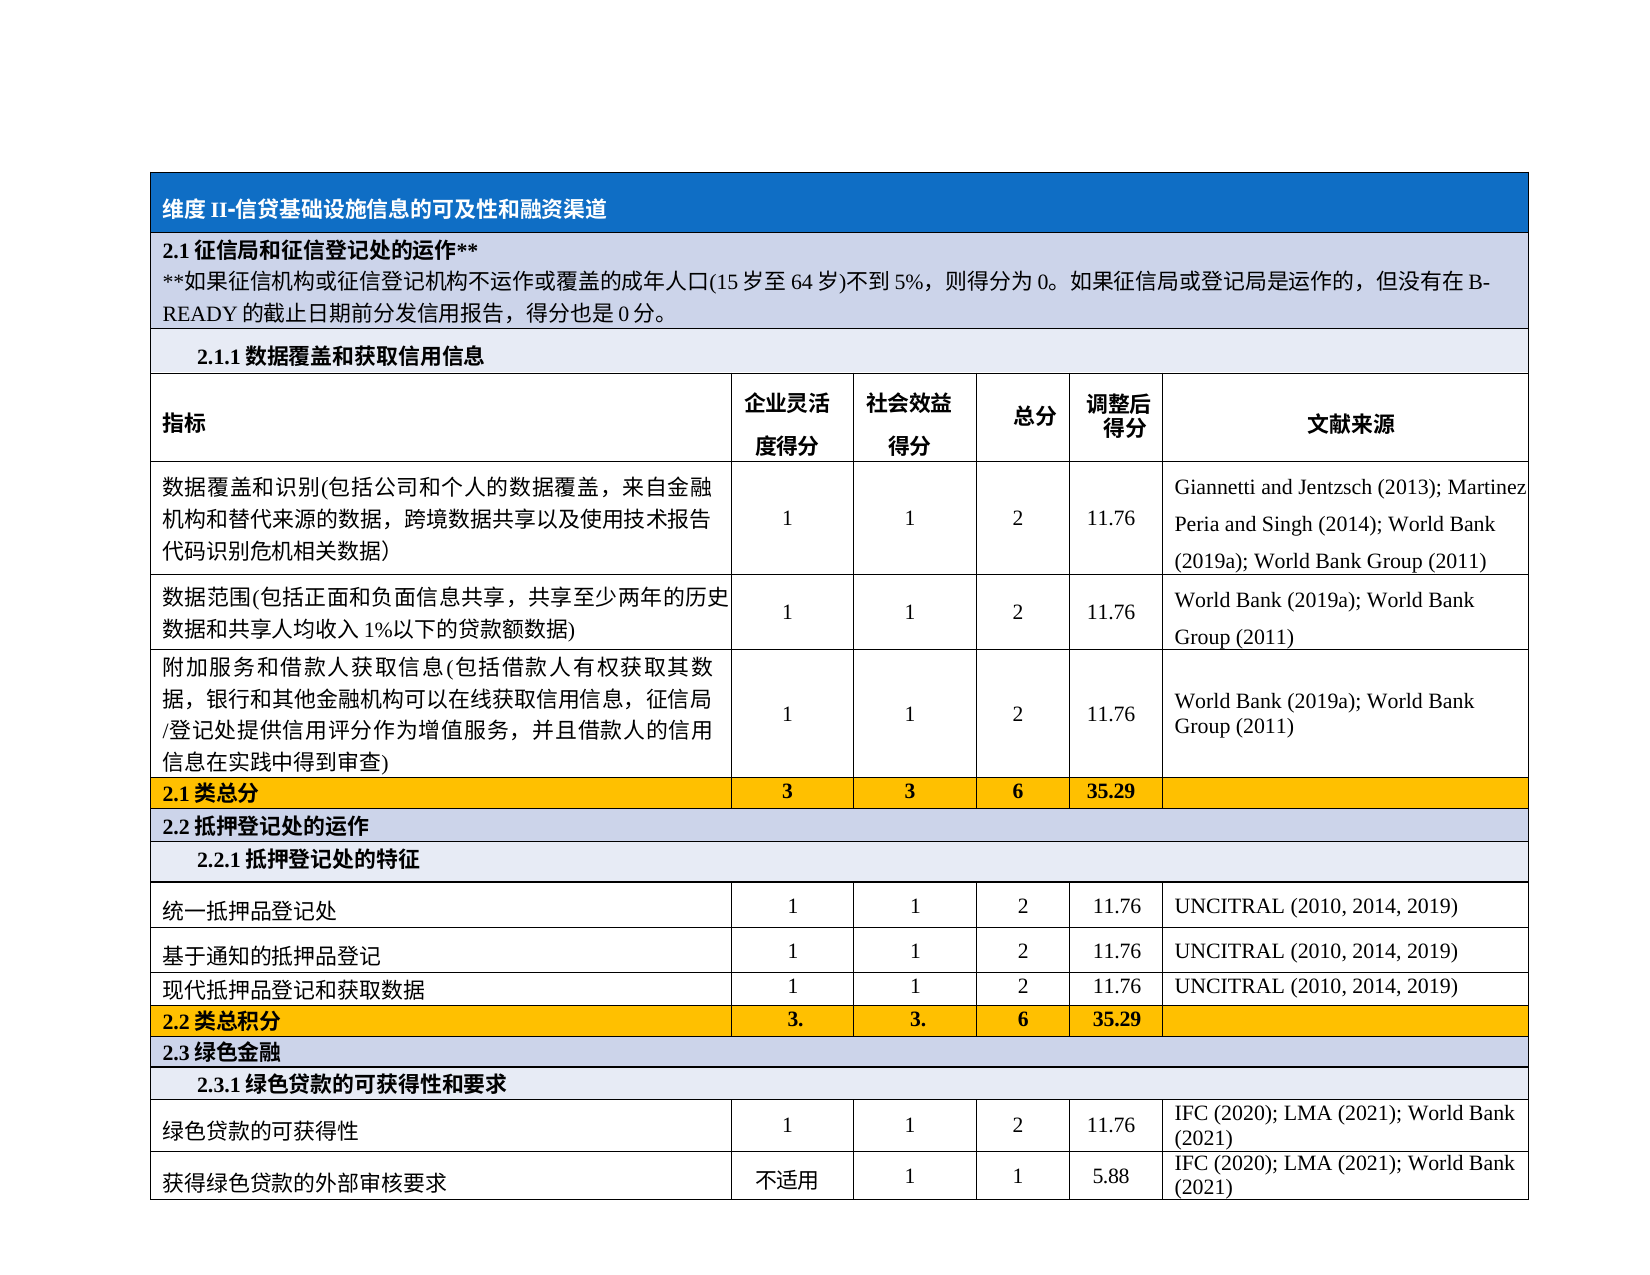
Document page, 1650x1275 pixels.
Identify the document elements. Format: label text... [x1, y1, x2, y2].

table_cell 1 [732, 650, 853, 777]
table_cell 1 [732, 928, 853, 972]
table_cell IFC (2020); LMA (2021); World Bank (2021) [1163, 1100, 1528, 1151]
table_cell 2.2.1抵押登记处的特征 [151, 842, 1528, 881]
table_cell [1163, 1006, 1528, 1036]
table_cell 不适用 [732, 1152, 853, 1199]
table_cell UNCITRAL (2010, 2014, 2019) [1163, 928, 1528, 972]
table_cell World Bank (2019a); World Bank Group (2011) [1163, 650, 1528, 777]
table_cell 1 [854, 883, 976, 927]
table_header 维度II-信贷基础设施信息的可及性和融资渠道 [151, 173, 1528, 232]
table_cell 2 [977, 928, 1069, 972]
table_cell 文献来源 [1163, 374, 1528, 461]
table_cell 1 [732, 575, 853, 649]
table_cell 社会效益 得分 [854, 374, 976, 461]
table_cell 1 [854, 650, 976, 777]
table_cell 1 [854, 973, 976, 1005]
table_cell 5.88 [1070, 1152, 1162, 1199]
table_cell 1 [977, 1152, 1069, 1199]
table_cell 11.76 [1070, 650, 1162, 777]
table_cell 1 [732, 462, 853, 574]
table_cell 企业灵活 度得分 [732, 374, 853, 461]
table_cell 11.76 [1070, 575, 1162, 649]
table_cell 附加服务和借款人获取信息(包括借款人有权获取其数据，银行和其他金融机构可以在线获取信用信息，征信局/登记处提供信用评分作为增值服务，并且借款人的信用信息在实践中得到审查) [151, 650, 731, 777]
table_cell 1 [732, 973, 853, 1005]
table_cell 数据范围(包括正面和负面信息共享，共享至少两年的历史数据和共享人均收入1%以下的贷款额数据) [151, 575, 731, 649]
table_cell 6 [977, 1006, 1069, 1036]
table_cell 1 [854, 575, 976, 649]
table_cell 35.29 [1070, 1006, 1162, 1036]
table_cell 1 [854, 1100, 976, 1151]
table_cell 统一抵押品登记处 [151, 883, 731, 927]
table_cell UNCITRAL (2010, 2014, 2019) [1163, 973, 1528, 1005]
table_cell 2 [977, 575, 1069, 649]
table_cell 2 [977, 973, 1069, 1005]
table_cell 调整后得分 [1070, 374, 1162, 461]
table_cell 数据覆盖和识别(包括公司和个人的数据覆盖，来自金融机构和替代来源的数据，跨境数据共享以及使用技术报告代码识别危机相关数据） [151, 462, 731, 574]
table_cell 6 [977, 778, 1069, 808]
table_cell 2.2类总积分 [151, 1006, 731, 1036]
table_cell 2.1.1数据覆盖和获取信用信息 [151, 329, 1528, 372]
table_cell 3 [732, 778, 853, 808]
table_cell 现代抵押品登记和获取数据 [151, 973, 731, 1005]
table_cell 2.1征信局和征信登记处的运作** **如果征信机构或征信登记机构不运作或覆盖的成年人口(15岁至64岁)不到5%，则得分为0。如果征信局或登记局是运作的，但没有在B-READY的截止日期前分发信用报告，得分也是0分。 [151, 233, 1528, 328]
table_cell 2 [977, 883, 1069, 927]
table_cell 基于通知的抵押品登记 [151, 928, 731, 972]
table_cell UNCITRAL (2010, 2014, 2019) [1163, 883, 1528, 927]
table_cell 3. [732, 1006, 853, 1036]
table_cell 35.29 [1070, 778, 1162, 808]
table_cell 1 [732, 883, 853, 927]
table_cell World Bank (2019a); World Bank Group (2011) [1163, 575, 1528, 649]
table_cell 2.3绿色金融 [151, 1037, 1528, 1066]
table_cell Giannetti and Jentzsch (2013); Martinez Peria and Singh (2014); World Bank (2019a); World Bank Group (2011) [1163, 462, 1528, 574]
table_cell 1 [732, 1100, 853, 1151]
table_cell 2 [977, 1100, 1069, 1151]
table_cell 总分 [977, 374, 1069, 461]
table_cell 3. [854, 1006, 976, 1036]
table_cell 1 [854, 928, 976, 972]
table_cell 3 [854, 778, 976, 808]
table_cell [1163, 778, 1528, 808]
table_cell 指标 [151, 374, 731, 461]
table_cell 2 [977, 650, 1069, 777]
table_cell 1 [854, 1152, 976, 1199]
table_cell 2.2抵押登记处的运作 [151, 809, 1528, 841]
table_cell 2.1类总分 [151, 778, 731, 808]
table_cell 绿色贷款的可获得性 [151, 1100, 731, 1151]
table_cell IFC (2020); LMA (2021); World Bank (2021) [1163, 1152, 1528, 1199]
table_cell 11.76 [1070, 1100, 1162, 1151]
table_cell 11.76 [1070, 973, 1162, 1005]
table_cell 2 [977, 462, 1069, 574]
table_cell 11.76 [1070, 928, 1162, 972]
table_cell 获得绿色贷款的外部审核要求 [151, 1152, 731, 1199]
table_cell 11.76 [1070, 462, 1162, 574]
table_cell 2.3.1绿色贷款的可获得性和要求 [151, 1068, 1528, 1099]
table_cell 11.76 [1070, 883, 1162, 927]
table_cell 1 [854, 462, 976, 574]
